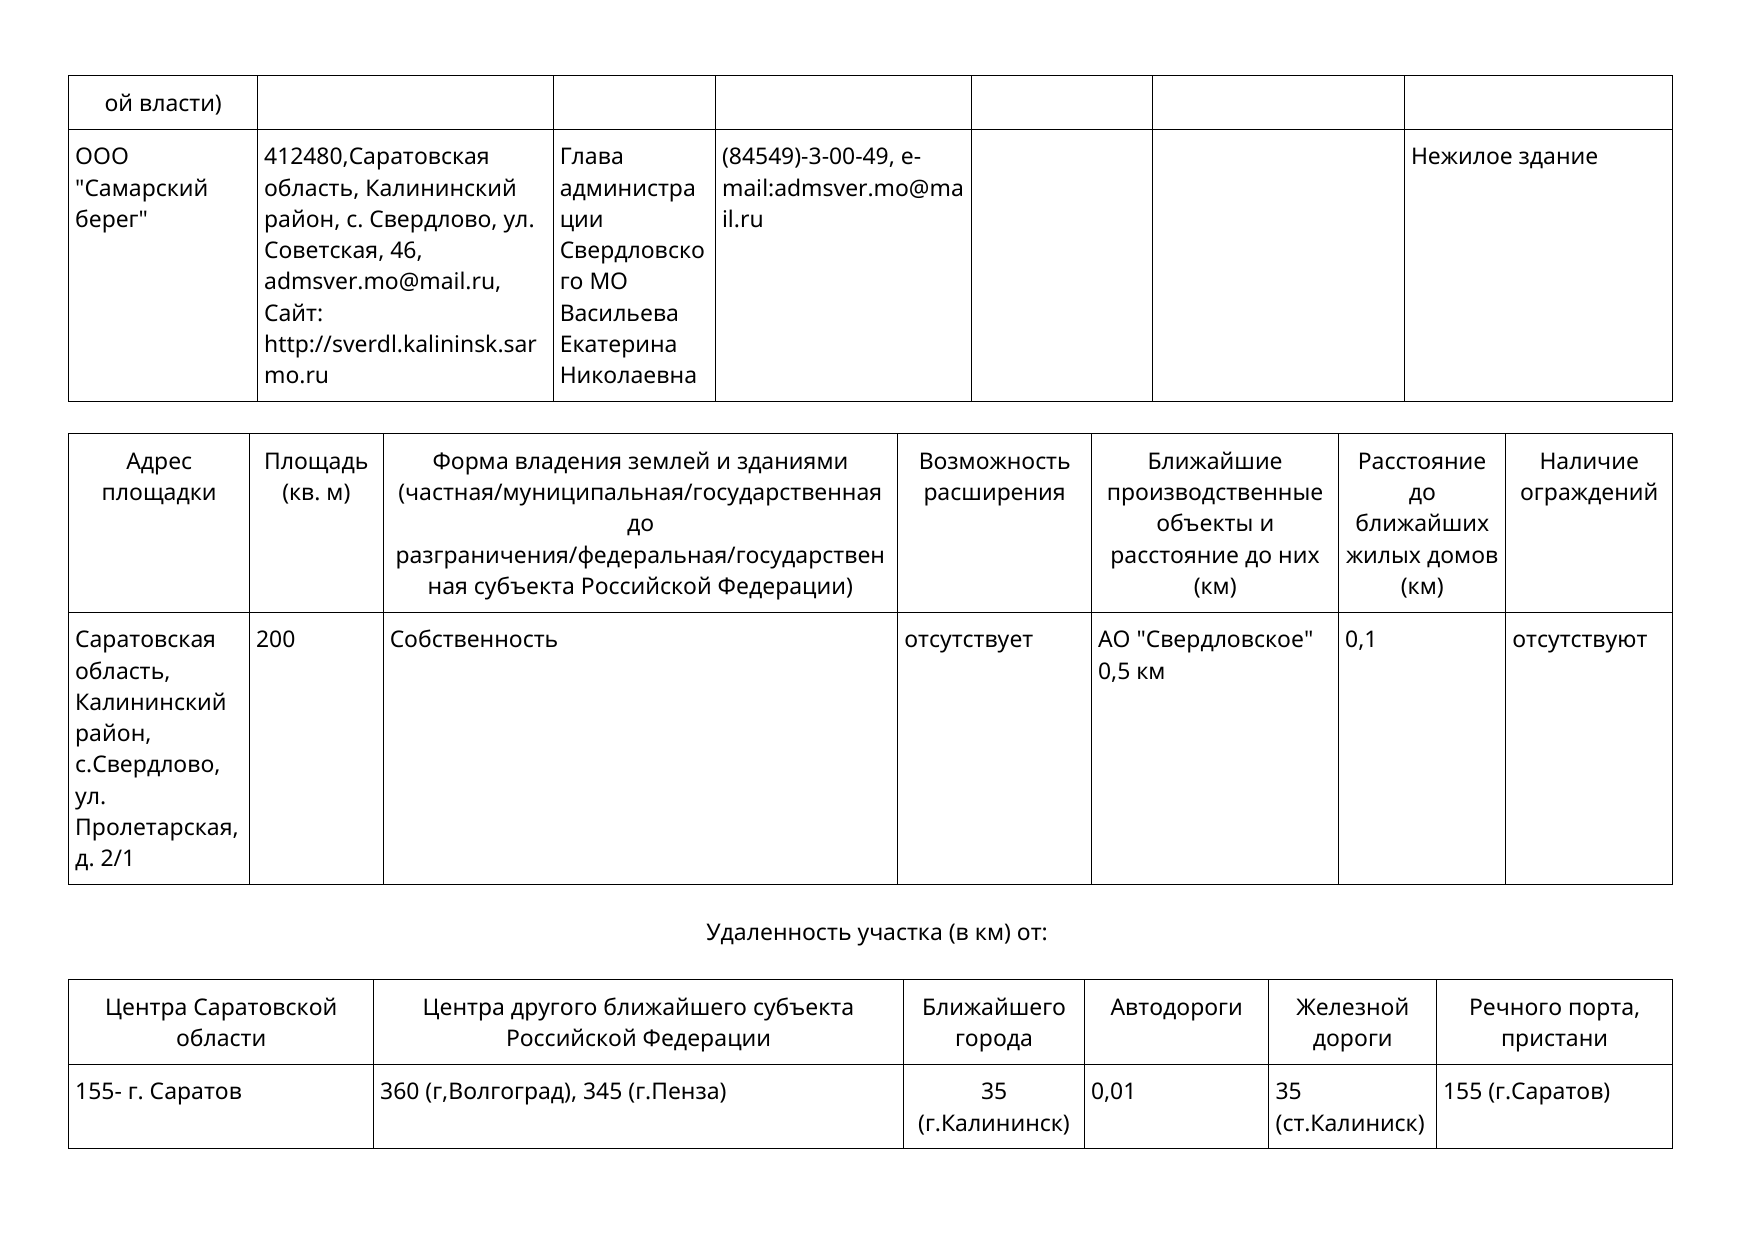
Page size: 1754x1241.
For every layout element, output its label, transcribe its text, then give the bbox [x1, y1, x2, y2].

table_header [972, 76, 1152, 128]
table_cell [1153, 130, 1404, 401]
table_cell (84549)-3-00-49, e-mail:admsver.mo@mail.ru [716, 130, 971, 401]
table_cell 0,1 [1339, 613, 1505, 884]
table_header Центра другого ближайшего субъекта Российской Федерации [374, 980, 903, 1063]
table_cell АО "Свердловское" 0,5 км [1092, 613, 1338, 884]
table_header Автодороги [1085, 980, 1268, 1063]
table_header Расстояние до ближайших жилых домов (км) [1339, 434, 1505, 612]
table_header Речного порта, пристани [1437, 980, 1672, 1063]
table_cell 0,01 [1085, 1065, 1268, 1148]
table_cell 200 [250, 613, 383, 884]
text Удаленность участка (в км) от: [75, 916, 1679, 947]
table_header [1153, 76, 1404, 128]
table_cell [972, 130, 1152, 401]
table_header Адрес площадки [69, 434, 249, 612]
table_cell 35 (г.Калининск) [904, 1065, 1084, 1148]
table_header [69, 76, 257, 128]
table_header Ближайшего города [904, 980, 1084, 1063]
table_cell 412480,Саратовская область, Калининский район, с. Свердлово, ул. Советская, 46, admsver.mo@mail.ru, Сайт: http://sverdl.kalininsk.sarmo.ru [258, 130, 553, 401]
table_cell 155- г. Саратов [69, 1065, 373, 1148]
table_cell 360 (г,Волгоград), 345 (г.Пенза) [374, 1065, 903, 1148]
table_cell 155 (г.Саратов) [1437, 1065, 1672, 1148]
table_header Железной дороги [1269, 980, 1436, 1063]
table_header Возможность расширения [898, 434, 1091, 612]
table_header Ближайшие производственные объекты и расстояние до них (км) [1092, 434, 1338, 612]
table_header Наличие ограждений [1506, 434, 1672, 612]
table_cell отсутствует [898, 613, 1091, 884]
table_cell ООО "Самарский берег" [69, 130, 257, 401]
table_cell отсутствуют [1506, 613, 1672, 884]
table_cell Саратовская область, Калининский район, с.Свердлово, ул. Пролетарская, д. 2/1 [69, 613, 249, 884]
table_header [554, 76, 715, 128]
table_cell Нежилое здание [1405, 130, 1672, 401]
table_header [716, 76, 971, 128]
table_cell Собственность [384, 613, 897, 884]
table_cell Глава администрации Свердловского МО Васильева Екатерина Николаевна [554, 130, 715, 401]
table_header Центра Саратовской области [69, 980, 373, 1063]
table_header Форма владения землей и зданиями (частная/муниципальная/государственная до разграничения/федеральная/государственная субъекта Российской Федерации) [384, 434, 897, 612]
table_cell 35 (ст.Калиниск) [1269, 1065, 1436, 1148]
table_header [1405, 76, 1672, 128]
table_header Площадь (кв. м) [250, 434, 383, 612]
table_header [258, 76, 553, 128]
